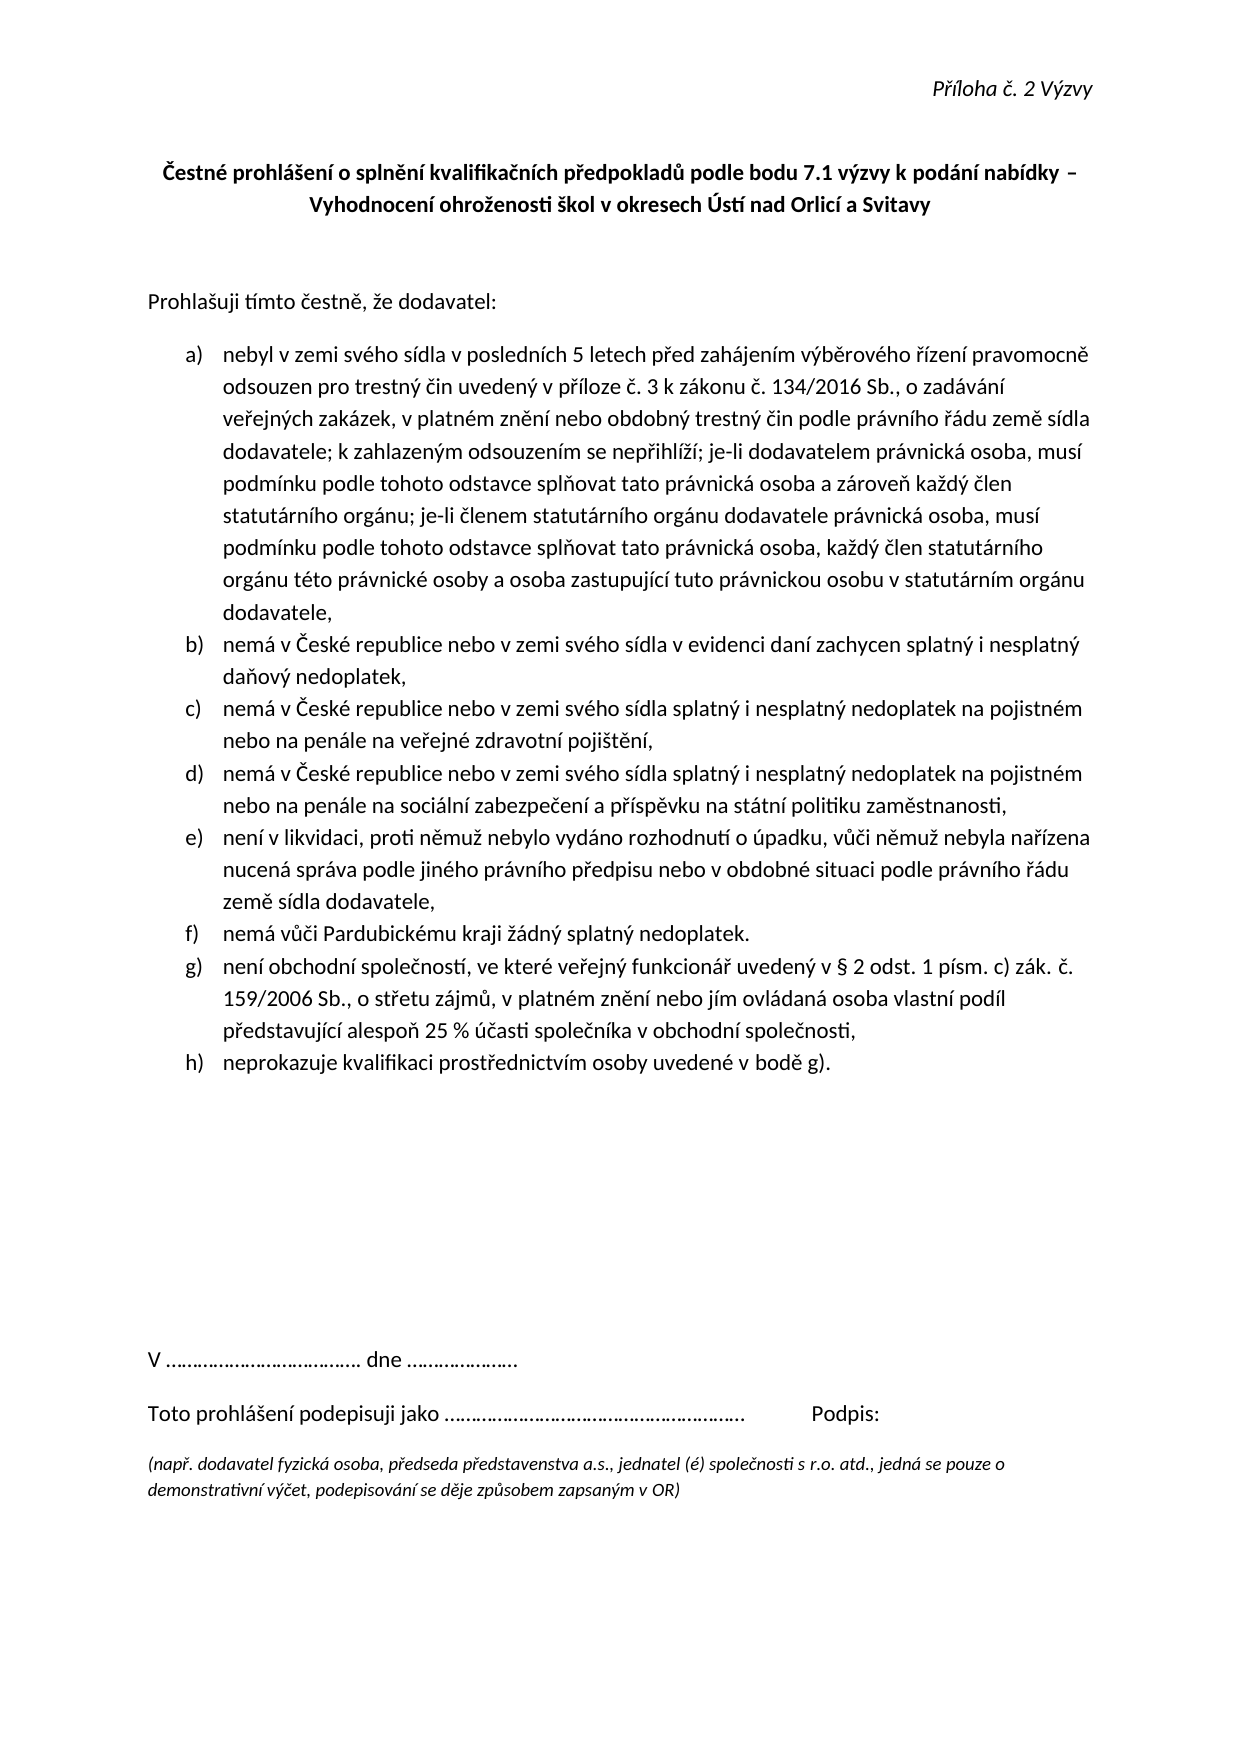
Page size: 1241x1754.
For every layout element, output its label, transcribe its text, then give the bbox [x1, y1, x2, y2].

list nebyl v zemi svého sídla v posledních 5 letech před zahájením výběrového řízení pravomocně odsouzen pro trestný čin uvedený v příloze č. 3 k zákonu č. 134/2016 Sb., o zadávání veřejných zakázek, v platném znění nebo obdobný trestný čin podle právního řádu země sídla dodavatele; k zahlazeným odsouzením se nepřihlíží; je-li dodavatelem právnická osoba, musí podmínku podle tohoto odstavce splňovat tato právnická osoba a zároveň každý člen statutárního orgánu; je-li členem statutárního orgánu dodavatele právnická osoba, musí podmínku podle tohoto odstavce splňovat tato právnická osoba, každý člen statutárního orgánu této právnické osoby a osoba zastupující tuto právnickou osobu v statutárním orgánu dodavatele, [185, 340, 1093, 626]
list nemá v České republice nebo v zemi svého sídla splatný i nesplatný nedoplatek na pojistném nebo na penále na veřejné zdravotní pojištění, [185, 694, 1093, 754]
text Čestné prohlášení o splnění kvalifikačních předpokladů podle bodu 7.1 výzvy k podání nabídky – Vyhodnocení ohroženosti škol v okresech Ústí nad Orlicí a Svitavy [148, 158, 1093, 218]
list neprokazuje kvalifikaci prostřednictvím osoby uvedené v bodě g). [185, 1048, 1093, 1076]
list nemá v České republice nebo v zemi svého sídla splatný i nesplatný nedoplatek na pojistném nebo na penále na sociální zabezpečení a příspěvku na státní politiku zaměstnanosti, [185, 759, 1093, 819]
text (např. dodavatel fyzická osoba, předseda představenstva a.s., jednatel (é) společnosti s r.o. atd., jedná se pouze o demonstrativní výčet, podepisování se děje způsobem zapsaným v OR) [148, 1452, 1093, 1501]
list není obchodní společností, ve které veřejný funkcionář uvedený v § 2 odst. 1 písm. c) zák. č. 159/2006 Sb., o střetu zájmů, v platném znění nebo jím ovládaná osoba vlastní podíl představující alespoň 25 % účasti společníka v obchodní společnosti, [185, 952, 1093, 1044]
list nemá v České republice nebo v zemi svého sídla v evidenci daní zachycen splatný i nesplatný daňový nedoplatek, [185, 630, 1093, 690]
list není v likvidaci, proti němuž nebylo vydáno rozhodnutí o úpadku, vůči němuž nebyla nařízena nucená správa podle jiného právního předpisu nebo v obdobné situaci podle právního řádu země sídla dodavatele, [185, 823, 1093, 915]
text V ………………………………. dne ………………… [148, 1346, 1093, 1374]
text Toto prohlášení podepisuji jako ………………………………………………… Podpis: [148, 1399, 1093, 1427]
list nemá vůči Pardubickému kraji žádný splatný nedoplatek. [185, 919, 1093, 948]
text Prohlašuji tímto čestně, že dodavatel: [148, 287, 1093, 315]
